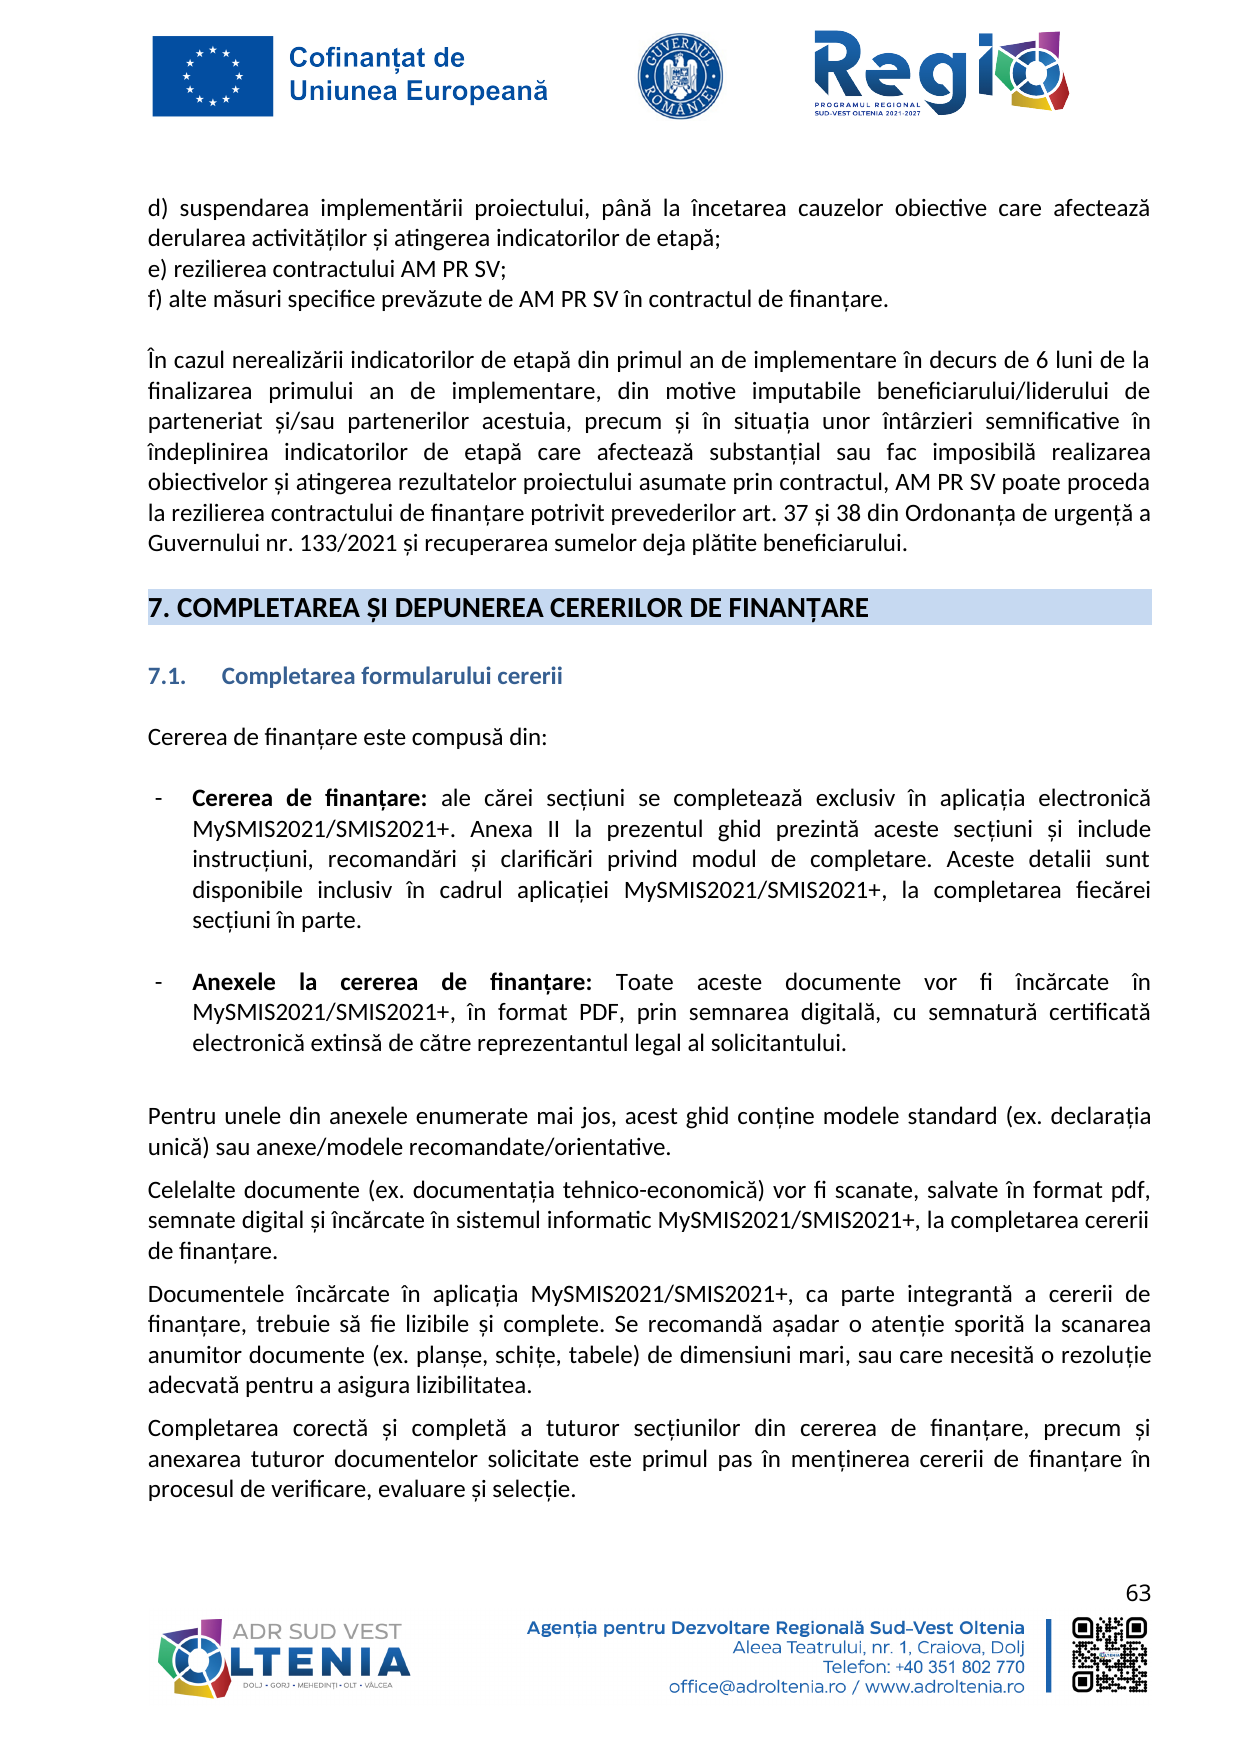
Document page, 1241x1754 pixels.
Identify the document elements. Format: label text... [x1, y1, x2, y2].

text Documentele încărcate în aplicația MySMIS2021/SMIS2021+, ca parte integrantă a cererii de finanțare, trebuie să fie lizibile și complete. Se recomandă așadar o atenție sporită la scanarea anumitor documente (ex. planșe, schițe, tabele) de dimensiuni mari, sau care necesită o rezoluție adecvată pentru a asigura lizibilitatea. [148, 1278, 1152, 1400]
text 7. COMPLETAREA ȘI DEPUNEREA CERERILOR DE FINANȚARE [148, 589, 1152, 625]
list Anexele la cererea de finanțare: Toate aceste documente vor fi încărcate în MySMIS2021/SMIS2021+, în format PDF, prin semnarea digitală, cu semnatură certificată electronică extinsă de către reprezentantul legal al solicitantului. [154, 966, 1152, 1057]
subtitle 7.1. Completarea formularului cererii [148, 660, 1152, 691]
picture [633, 31, 728, 121]
text Completarea corectă și completă a tuturor secțiunilor din cererea de finanțare, precum și anexarea tuturor documentelor solicitate este primul pas în menținerea cererii de finanțare în procesul de verificare, evaluare și selecție. [148, 1412, 1152, 1504]
text Celelalte documente (ex. documentația tehnico-economică) vor fi scanate, salvate în format pdf, semnate digital și încărcate în sistemul informatic MySMIS2021/SMIS2021+, la completarea cererii de finanțare. [148, 1174, 1152, 1265]
picture [812, 29, 1071, 119]
text e) rezilierea contractului AM PR SV; [148, 253, 1152, 283]
picture [147, 31, 550, 120]
list Cererea de finanțare: ale cărei secțiuni se completează exclusiv în aplicația electronică MySMIS2021/SMIS2021+. Anexa II la prezentul ghid prezintă aceste secțiuni și include instrucțiuni, recomandări și clarificări privind modul de completare. Aceste detalii sunt disponibile inclusiv în cadrul aplicației MySMIS2021/SMIS2021+, la completarea fiecărei secțiuni în parte. [154, 782, 1152, 935]
text d) suspendarea implementării proiectului, până la încetarea cauzelor obiective care afectează derularea activităților și atingerea indicatorilor de etapă; [148, 192, 1152, 253]
text În cazul nerealizării indicatorilor de etapă din primul an de implementare în decurs de 6 luni de la finalizarea primului an de implementare, din motive imputabile beneficiarului/liderului de parteneriat și/sau partenerilor acestuia, precum și în situația unor întârzieri semnificative în îndeplinirea indicatorilor de etapă care afectează substanțial sau fac imposibilă realizarea obiectivelor și atingerea rezultatelor proiectului asumate prin contractul, AM PR SV poate proceda la rezilierea contractului de finanțare potrivit prevederilor art. 37 și 38 din Ordonanța de urgență a Guvernului nr. 133/2021 și recuperarea sumelor deja plătite beneficiarului. [148, 344, 1152, 558]
text Pentru unele din anexele enumerate mai jos, acest ghid conține modele standard (ex. declarația unică) sau anexe/modele recomandate/orientative. [148, 1100, 1152, 1161]
picture [148, 1608, 1152, 1706]
text Cererea de finanțare este compusă din: [148, 721, 1152, 752]
text f) alte măsuri specifice prevăzute de AM PR SV în contractul de finanțare. [148, 283, 1152, 314]
